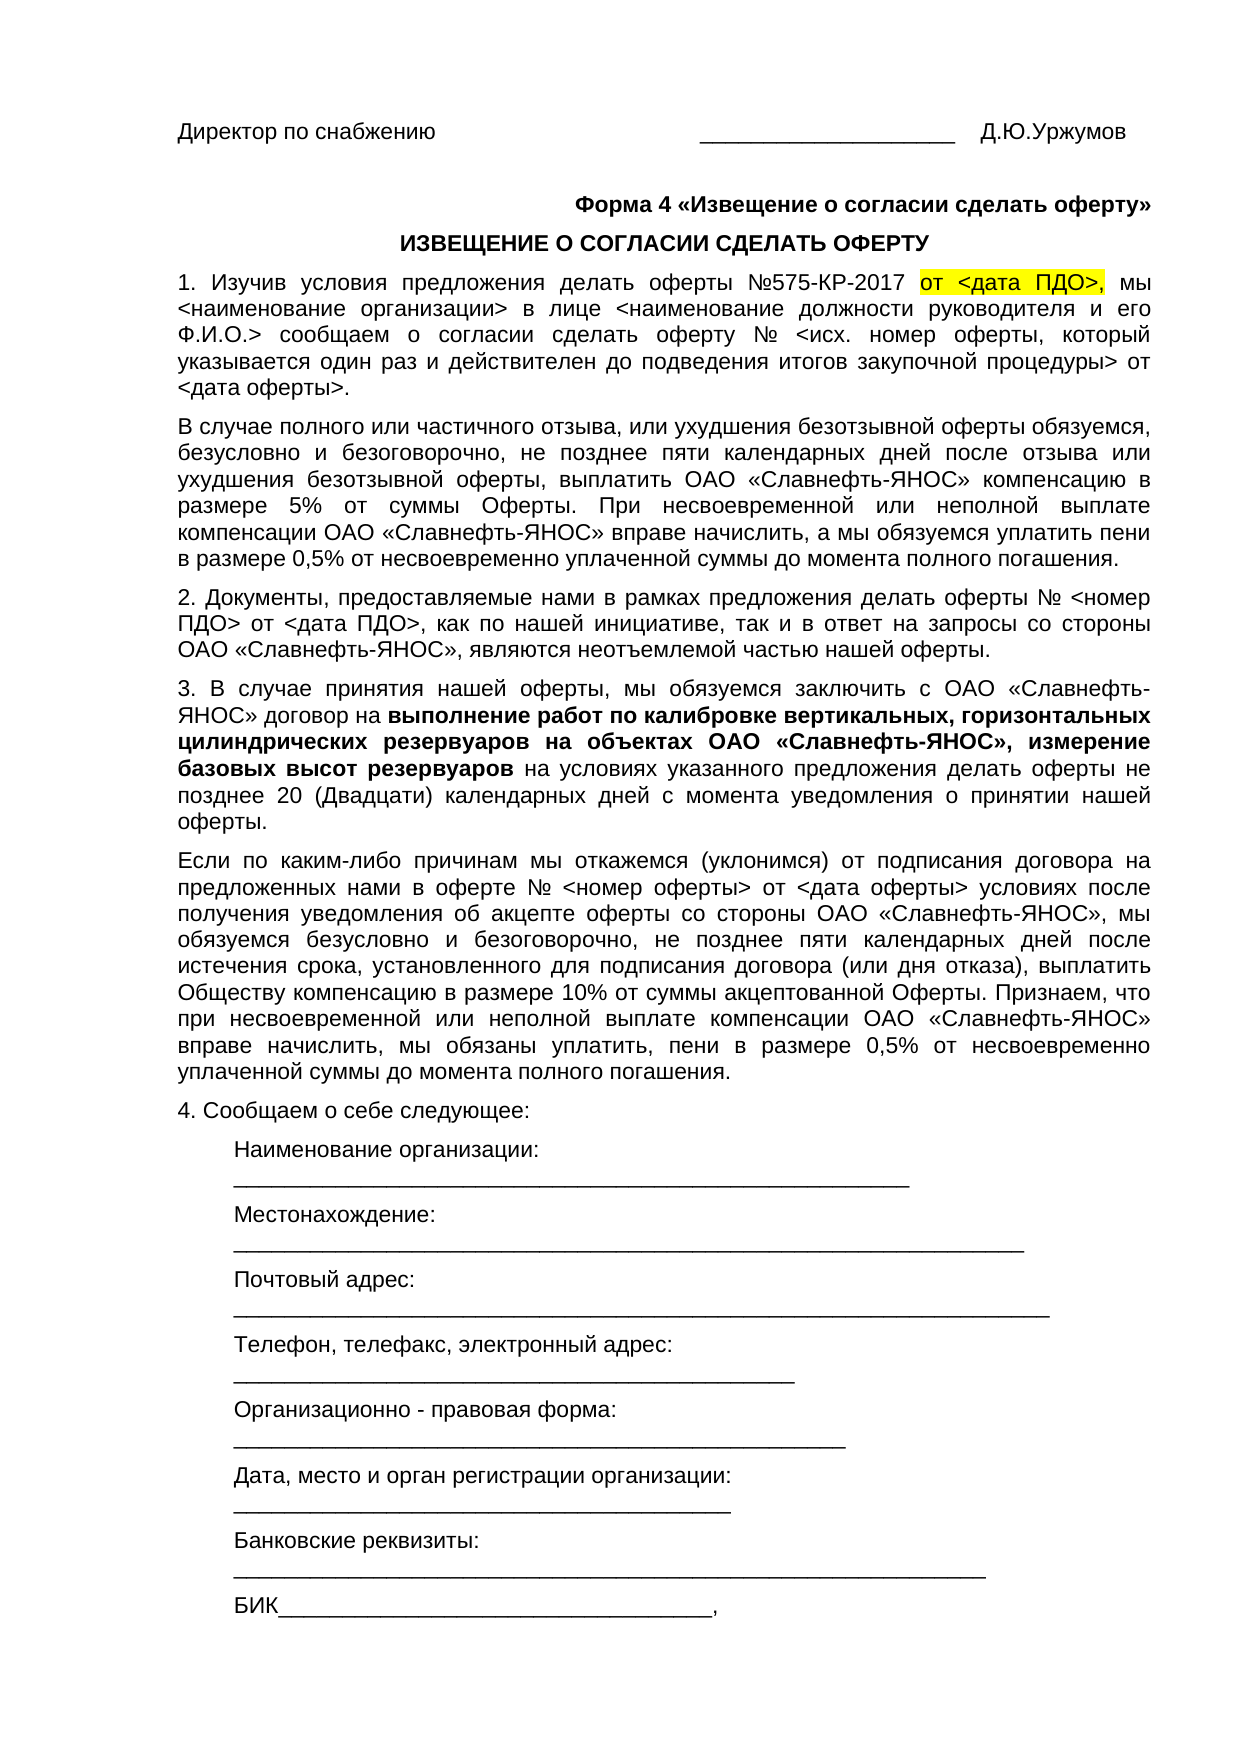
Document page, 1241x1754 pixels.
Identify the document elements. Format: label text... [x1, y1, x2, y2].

text Дата, место и орган регистрации организации: _______________________________________ [233, 1462, 1152, 1514]
text Если по каким-либо причинам мы откажемся (уклонимся) от подписания договора на предложенных нами в оферте № <номер оферты> от <дата оферты> условиях после получения уведомления об акцепте оферты со стороны ОАО «Славнефть-ЯНОС», мы обязуемся безусловно и безоговорочно, не позднее пяти календарных дней после истечения срока, установленного для подписания договора (или дня отказа), выплатить Обществу компенсацию в размере 10% от суммы акцептованной Оферты. Признаем, что при несвоевременной или неполной выплате компенсации ОАО «Славнефть-ЯНОС» вправе начислить, мы обязаны уплатить, пени в размере 0,5% от несвоевременно уплаченной суммы до момента полного погашения. [177, 847, 1152, 1084]
text 2. Документы, предоставляемые нами в рамках предложения делать оферты № <номер ПДО> от <дата ПДО>, как по нашей инициативе, так и в ответ на запросы со стороны ОАО «Славнефть-ЯНОС», являются неотъемлемой частью нашей оферты. [177, 584, 1152, 663]
text 3. В случае принятия нашей оферты, мы обязуемся заключить с ОАО «Славнефть-ЯНОС» договор на выполнение работ по калибровке вертикальных, горизонтальных цилиндрических резервуаров на объектах ОАО «Славнефть-ЯНОС», измерение базовых высот резервуаров на условиях указанного предложения делать оферты не позднее 20 (Двадцати) календарных дней с момента уведомления о принятии нашей оферты. [177, 675, 1152, 834]
text В случае полного или частичного отзыва, или ухудшения безотзывной оферты обязуемся, безусловно и безоговорочно, не позднее пяти календарных дней после отзыва или ухудшения безотзывной оферты, выплатить ОАО «Славнефть-ЯНОС» компенсацию в размере 5% от суммы Оферты. При несвоевременной или неполной выплате компенсации ОАО «Славнефть-ЯНОС» вправе начислить, а мы обязуемся уплатить пени в размере 0,5% от несвоевременно уплаченной суммы до момента полного погашения. [177, 413, 1152, 571]
text Директор по снабжению ____________________ Д.Ю.Уржумов [177, 118, 1240, 144]
text Наименование организации: _____________________________________________________ [233, 1136, 1152, 1188]
text БИК__________________________________, [233, 1592, 1152, 1618]
text 4. Сообщаем о себе следующее: [177, 1097, 1152, 1123]
text Форма 4 «Извещение о согласии сделать оферту» [177, 191, 1152, 217]
text Организационно - правовая форма: ________________________________________________ [233, 1396, 1152, 1449]
text 1. Изучив условия предложения делать оферты №575-КР-2017 от <дата ПДО>, мы <наименование организации> в лице <наименование должности руководителя и его Ф.И.О.> сообщаем о согласии сделать оферту № <исх. номер оферты, который указывается один раз и действителен до подведения итогов закупочной процедуры> от <дата оферты>. [177, 269, 1152, 401]
text Местонахождение: ______________________________________________________________ [233, 1201, 1152, 1253]
text ИЗВЕЩЕНИЕ О СОГЛАСИИ СДЕЛАТЬ ОФЕРТУ [177, 230, 1152, 256]
text Банковские реквизиты: ___________________________________________________________ [233, 1527, 1152, 1579]
text Почтовый адрес: ________________________________________________________________ [233, 1266, 1152, 1319]
text Телефон, телефакс, электронный адрес: ____________________________________________ [233, 1331, 1152, 1384]
